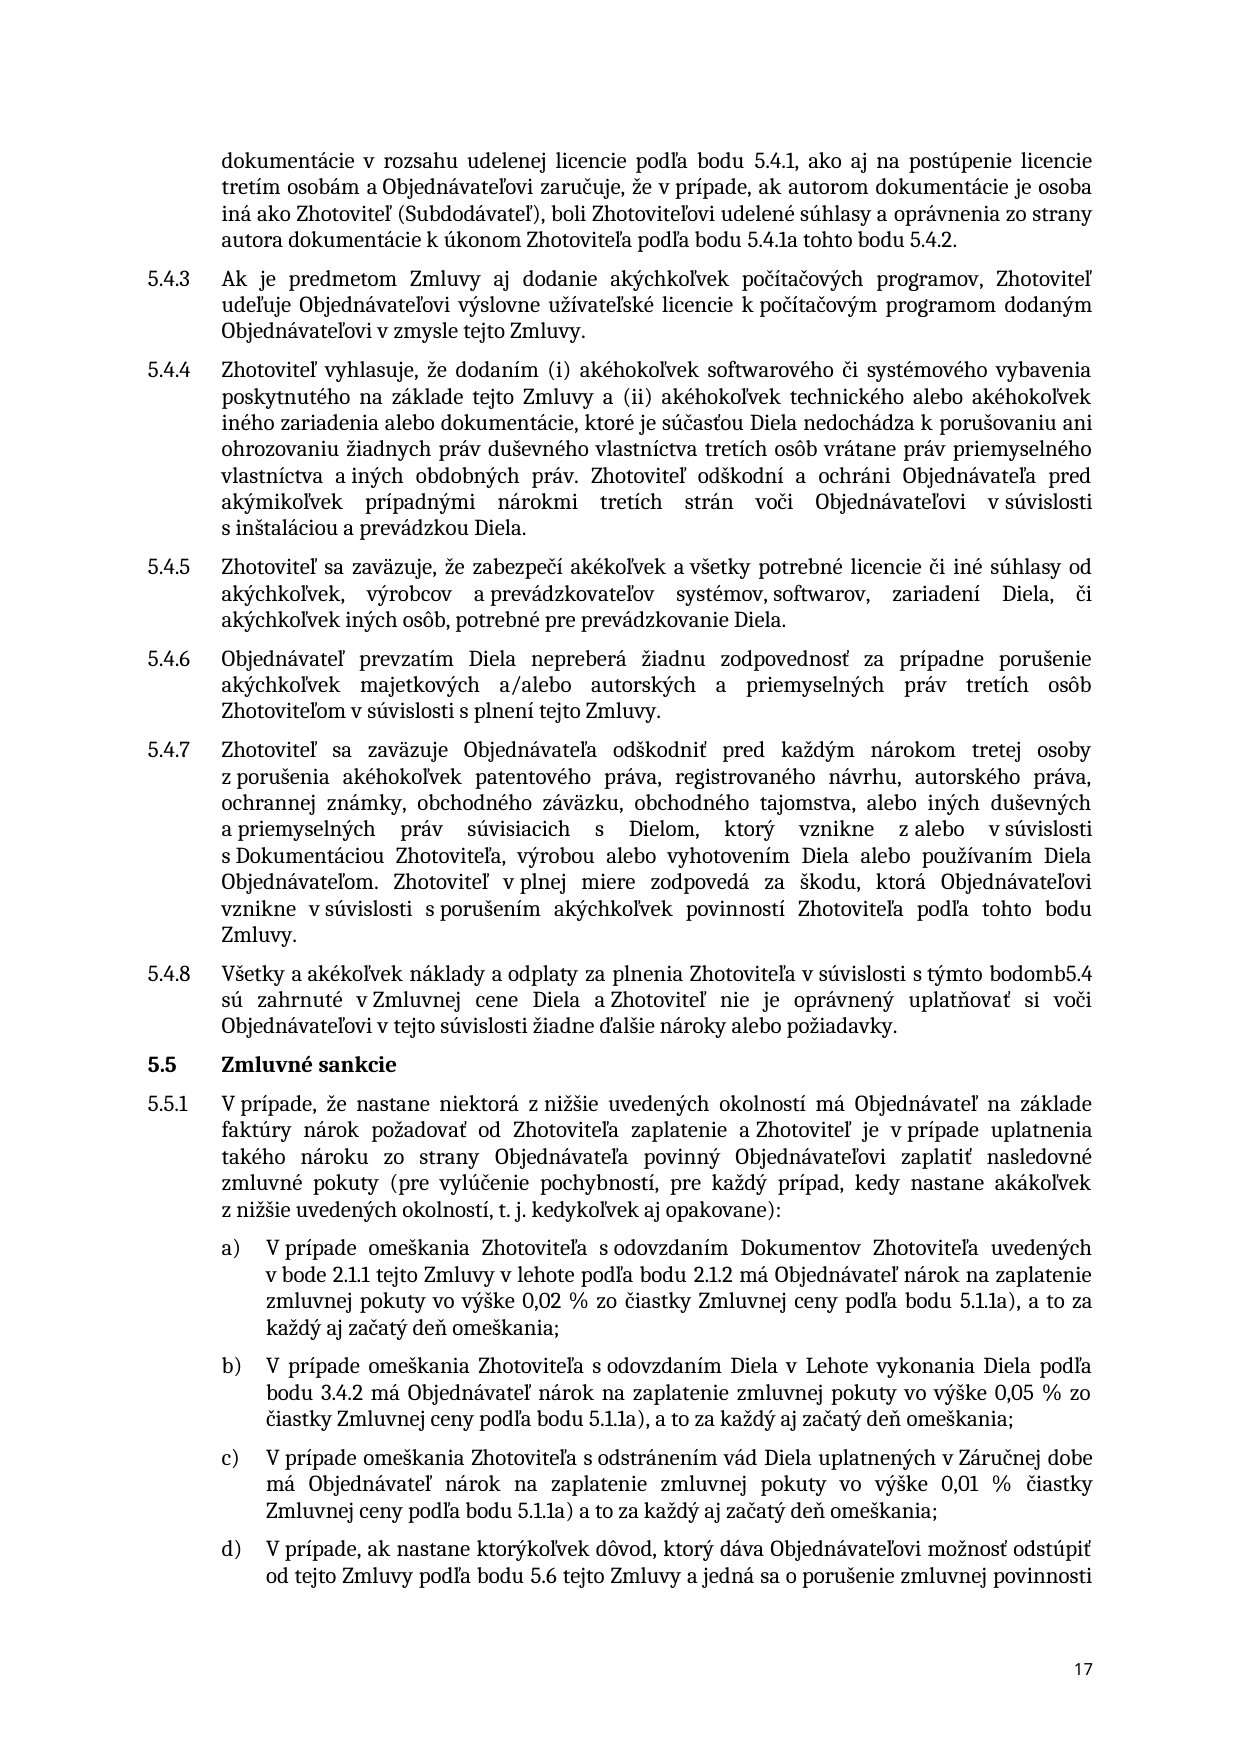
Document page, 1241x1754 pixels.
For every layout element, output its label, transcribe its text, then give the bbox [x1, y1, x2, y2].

list Všetky a akékoľvek náklady a odplaty za plnenia Zhotoviteľa v súvislosti s týmto bodomb5.4 sú zahrnuté v Zmluvnej cene Diela a Zhotoviteľ nie je oprávnený uplatňovať si voči Objednávateľovi v tejto súvislosti žiadne ďalšie nároky alebo požiadavky. [148, 961, 1093, 1039]
list Objednávateľ prevzatím Diela nepreberá žiadnu zodpovednosť za prípadne porušenie akýchkoľvek majetkových a/alebo autorských a priemyselných práv tretích osôb Zhotoviteľom v súvislosti s plnení tejto Zmluvy. [148, 646, 1093, 725]
list Zhotoviteľ sa zaväzuje Objednávateľa odškodniť pred každým nárokom tretej osoby z porušenia akéhokoľvek patentového práva, registrovaného návrhu, autorského práva, ochrannej známky, obchodného záväzku, obchodného tajomstva, alebo iných duševných a priemyselných práv súvisiacich s Dielom, ktorý vznikne z alebo v súvislosti s Dokumentáciou Zhotoviteľa, výrobou alebo vyhotovením Diela alebo používaním Diela Objednávateľom. Zhotoviteľ v plnej miere zodpovedá za škodu, ktorá Objednávateľovi vznikne v súvislosti s porušením akýchkoľvek povinností Zhotoviteľa podľa tohto bodu Zmluvy. [148, 737, 1093, 948]
list V prípade omeškania Zhotoviteľa s odovzdaním Dokumentov Zhotoviteľa uvedených v bode 2.1.1 tejto Zmluvy v lehote podľa bodu 2.1.2 má Objednávateľ nárok na zaplatenie zmluvnej pokuty vo výške 0,02 % zo čiastky Zmluvnej ceny podľa bodu 5.1.1a), a to za každý aj začatý deň omeškania; [221, 1235, 1093, 1341]
list Ak je predmetom Zmluvy aj dodanie akýchkoľvek počítačových programov, Zhotoviteľ udeľuje Objednávateľovi výslovne užívateľské licencie k počítačovým programom dodaným Objednávateľovi v zmysle tejto Zmluvy. [148, 266, 1093, 344]
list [221, 1536, 1093, 1589]
list Zhotoviteľ sa zaväzuje, že zabezpečí akékoľvek a všetky potrebné licencie či iné súhlasy od akýchkoľvek, výrobcov a prevádzkovateľov systémov, softwarov, zariadení Diela, či akýchkoľvek iných osôb, potrebné pre prevádzkovanie Diela. [148, 554, 1093, 633]
list Zhotoviteľ vyhlasuje, že dodaním (i) akéhokoľvek softwarového či systémového vybavenia poskytnutého na základe tejto Zmluvy a (ii) akéhokoľvek technického alebo akéhokoľvek iného zariadenia alebo dokumentácie, ktoré je súčasťou Diela nedochádza k porušovaniu ani ohrozovaniu žiadnych práv duševného vlastníctva tretích osôb vrátane práv priemyselného vlastníctva a iných obdobných práv. Zhotoviteľ odškodní a ochráni Objednávateľa pred akýmikoľvek prípadnými nárokmi tretích strán voči Objednávateľovi v súvislosti s inštaláciou a prevádzkou Diela. [148, 357, 1093, 542]
list Zmluvné sankcie [148, 1052, 1093, 1078]
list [148, 148, 1093, 253]
list V prípade omeškania Zhotoviteľa s odstránením vád Diela uplatnených v Záručnej dobe má Objednávateľ nárok na zaplatenie zmluvnej pokuty vo výške 0,01 % čiastky Zmluvnej ceny podľa bodu 5.1.1a) a to za každý aj začatý deň omeškania; [221, 1445, 1093, 1524]
list V prípade omeškania Zhotoviteľa s odovzdaním Diela v Lehote vykonania Diela podľa bodu 3.4.2 má Objednávateľ nárok na zaplatenie zmluvnej pokuty vo výške 0,05 % zo čiastky Zmluvnej ceny podľa bodu 5.1.1a), a to za každý aj začatý deň omeškania; [221, 1353, 1093, 1432]
list V prípade, že nastane niektorá z nižšie uvedených okolností má Objednávateľ na základe faktúry nárok požadovať od Zhotoviteľa zaplatenie a Zhotoviteľ je v prípade uplatnenia takého nároku zo strany Objednávateľa povinný Objednávateľovi zaplatiť nasledovné zmluvné pokuty (pre vylúčenie pochybností, pre každý prípad, kedy nastane akákoľvek z nižšie uvedených okolností, t. j. kedykoľvek aj opakovane): [148, 1091, 1093, 1223]
